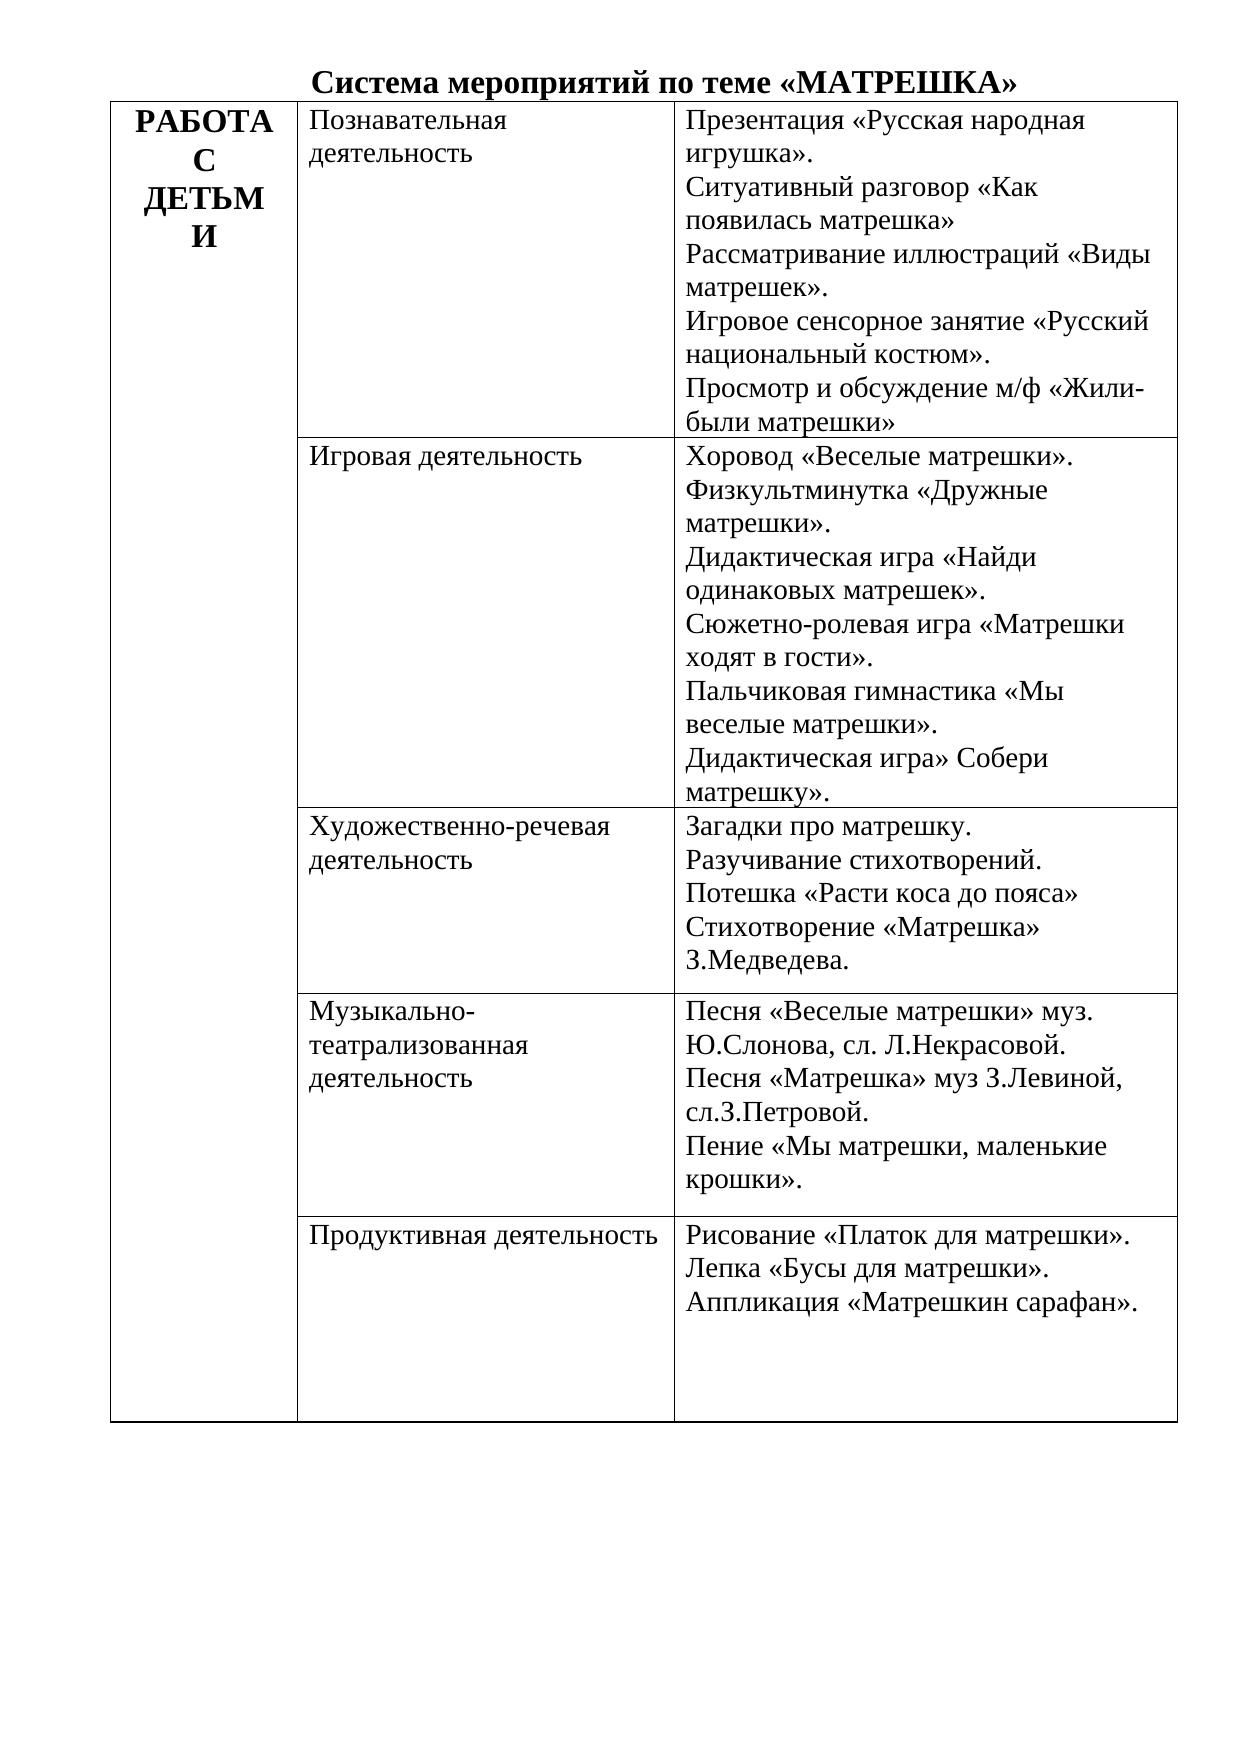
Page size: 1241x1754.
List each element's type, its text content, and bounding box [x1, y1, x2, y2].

table_header Познавательная деятельность [298, 102, 674, 437]
table_cell Игровая деятельность [298, 438, 674, 807]
text Система мероприятий по теме «МАТРЕШКА» [177, 62, 1152, 101]
table_cell Хоровод «Веселые матрешки». Физкультминутка «Дружные матрешки». Дидактическая игра «Найди одинаковых матрешек». Сюжетно-ролевая игра «Матрешки ходят в гости». Пальчиковая гимнастика «Мы веселые матрешки». Дидактическая игра» Собери матрешку». [675, 438, 1177, 807]
table_cell Рисование «Платок для матрешки». Лепка «Бусы для матрешки». Аппликация «Матрешкин сарафан». [675, 1217, 1177, 1421]
table_cell Музыкально-театрализованная деятельность [298, 994, 674, 1216]
table_cell Загадки про матрешку. Разучивание стихотворений. Потешка «Расти коса до пояса» Стихотворение «Матрешка» З.Медведева. [675, 808, 1177, 992]
table_header РАБОТА С ДЕТЬМИ [111, 102, 297, 1421]
table_header Презентация «Русская народная игрушка». Ситуативный разговор «Как появилась матрешка» Рассматривание иллюстраций «Виды матрешек». Игровое сенсорное занятие «Русский национальный костюм». Просмотр и обсуждение м/ф «Жили-были матрешки» [675, 102, 1177, 437]
table_cell Песня «Веселые матрешки» муз. Ю.Слонова, сл. Л.Некрасовой. Песня «Матрешка» муз З.Левиной, сл.З.Петровой. Пение «Мы матрешки, маленькие крошки». [675, 994, 1177, 1216]
table_cell Продуктивная деятельность [298, 1217, 674, 1421]
table_cell Художественно-речевая деятельность [298, 808, 674, 992]
